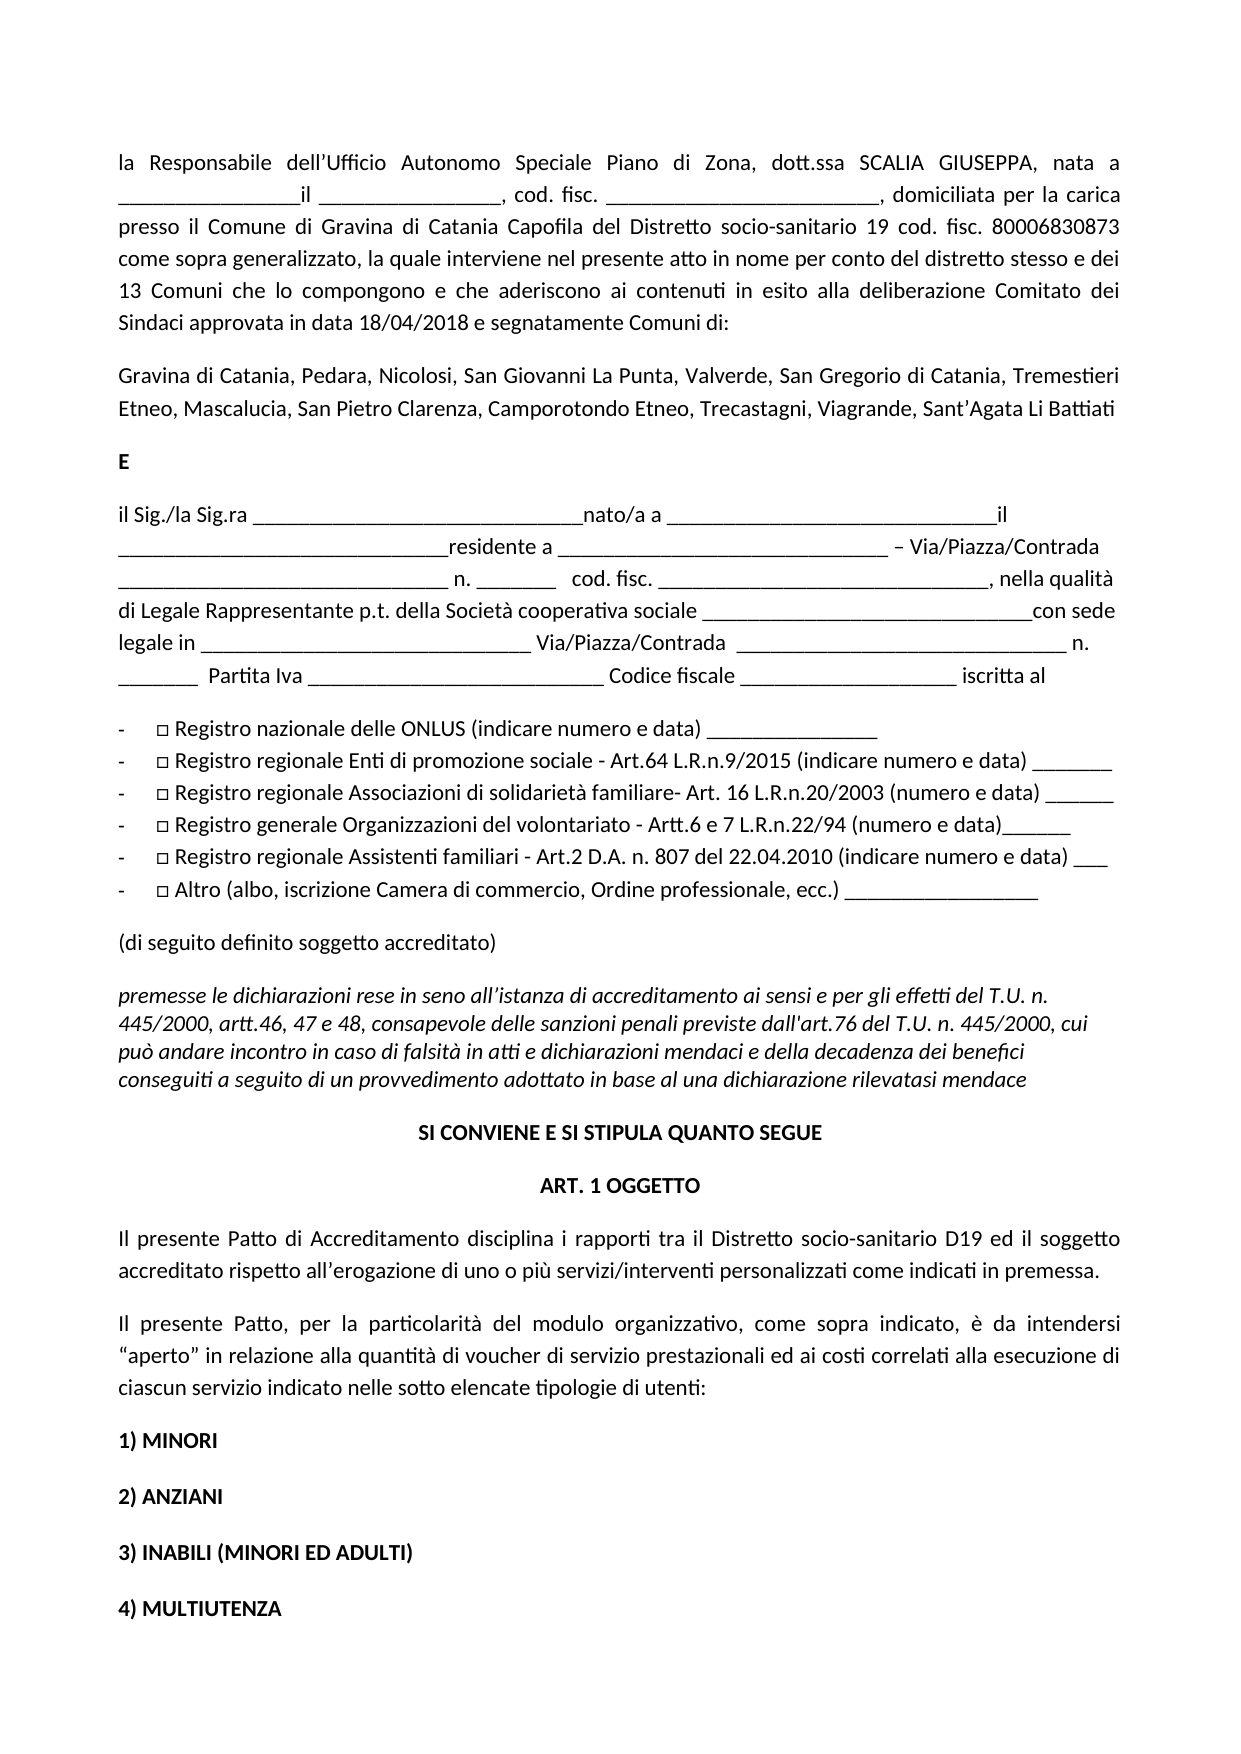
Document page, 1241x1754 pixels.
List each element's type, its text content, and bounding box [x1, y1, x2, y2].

list □ Registro generale Organizzazioni del volontariato - Artt.6 e 7 L.R.n.22/94 (numero e data)______ [118, 810, 1122, 838]
text 2) ANZIANI [118, 1482, 1122, 1511]
text 4) MULTIUTENZA [118, 1594, 1122, 1623]
text 1) MINORI [118, 1426, 1122, 1454]
list □ Registro nazionale delle ONLUS (indicare numero e data) _______________ [118, 714, 1122, 742]
text SI CONVIENE E SI STIPULA QUANTO SEGUE [118, 1118, 1122, 1146]
list □ Altro (albo, iscrizione Camera di commercio, Ordine professionale, ecc.) _________________ [118, 875, 1122, 903]
list □ Registro regionale Enti di promozione sociale - Art.64 L.R.n.9/2015 (indicare numero e data) _______ [118, 746, 1122, 774]
text premesse le dichiarazioni rese in seno all’istanza di accreditamento ai sensi e per gli effetti del T.U. n. 445/2000, artt.46, 47 e 48, consapevole delle sanzioni penali previste dall'art.76 del T.U. n. 445/2000, cui può andare incontro in caso di falsità in atti e dichiarazioni mendaci e della decadenza dei benefici conseguiti a seguito di un provvedimento adottato in base al una dichiarazione rilevatasi mendace [118, 981, 1122, 1093]
text la Responsabile dell’Ufficio Autonomo Speciale Piano di Zona, dott.ssa SCALIA GIUSEPPA, nata a ________________il ________________, cod. fisc. ________________________, domiciliata per la carica presso il Comune di Gravina di Catania Capofila del Distretto socio-sanitario 19 cod. fisc. 80006830873 come sopra generalizzato, la quale interviene nel presente atto in nome per conto del distretto stesso e dei 13 Comuni che lo compongono e che aderiscono ai contenuti in esito alla deliberazione Comitato dei Sindaci approvata in data 18/04/2018 e segnatamente Comuni di: [118, 148, 1122, 337]
text Gravina di Catania, Pedara, Nicolosi, San Giovanni La Punta, Valverde, San Gregorio di Catania, Tremestieri Etneo, Mascalucia, San Pietro Clarenza, Camporotondo Etneo, Trecastagni, Viagrande, Sant’Agata Li Battiati [118, 362, 1122, 422]
list □ Registro regionale Assistenti familiari - Art.2 D.A. n. 807 del 22.04.2010 (indicare numero e data) ___ [118, 842, 1122, 871]
text 3) INABILI (MINORI ED ADULTI) [118, 1538, 1122, 1567]
text (di seguito definito soggetto accreditato) [118, 928, 1122, 956]
text ART. 1 OGGETTO [118, 1171, 1122, 1199]
list □ Registro regionale Associazioni di solidarietà familiare- Art. 16 L.R.n.20/2003 (numero e data) ______ [118, 778, 1122, 806]
text Il presente Patto, per la particolarità del modulo organizzativo, come sopra indicato, è da intendersi “aperto” in relazione alla quantità di voucher di servizio prestazionali ed ai costi correlati alla esecuzione di ciascun servizio indicato nelle sotto elencate tipologie di utenti: [118, 1309, 1122, 1401]
text Il presente Patto di Accreditamento disciplina i rapporti tra il Distretto socio-sanitario D19 ed il soggetto accreditato rispetto all’erogazione di uno o più servizi/interventi personalizzati come indicati in premessa. [118, 1224, 1122, 1284]
